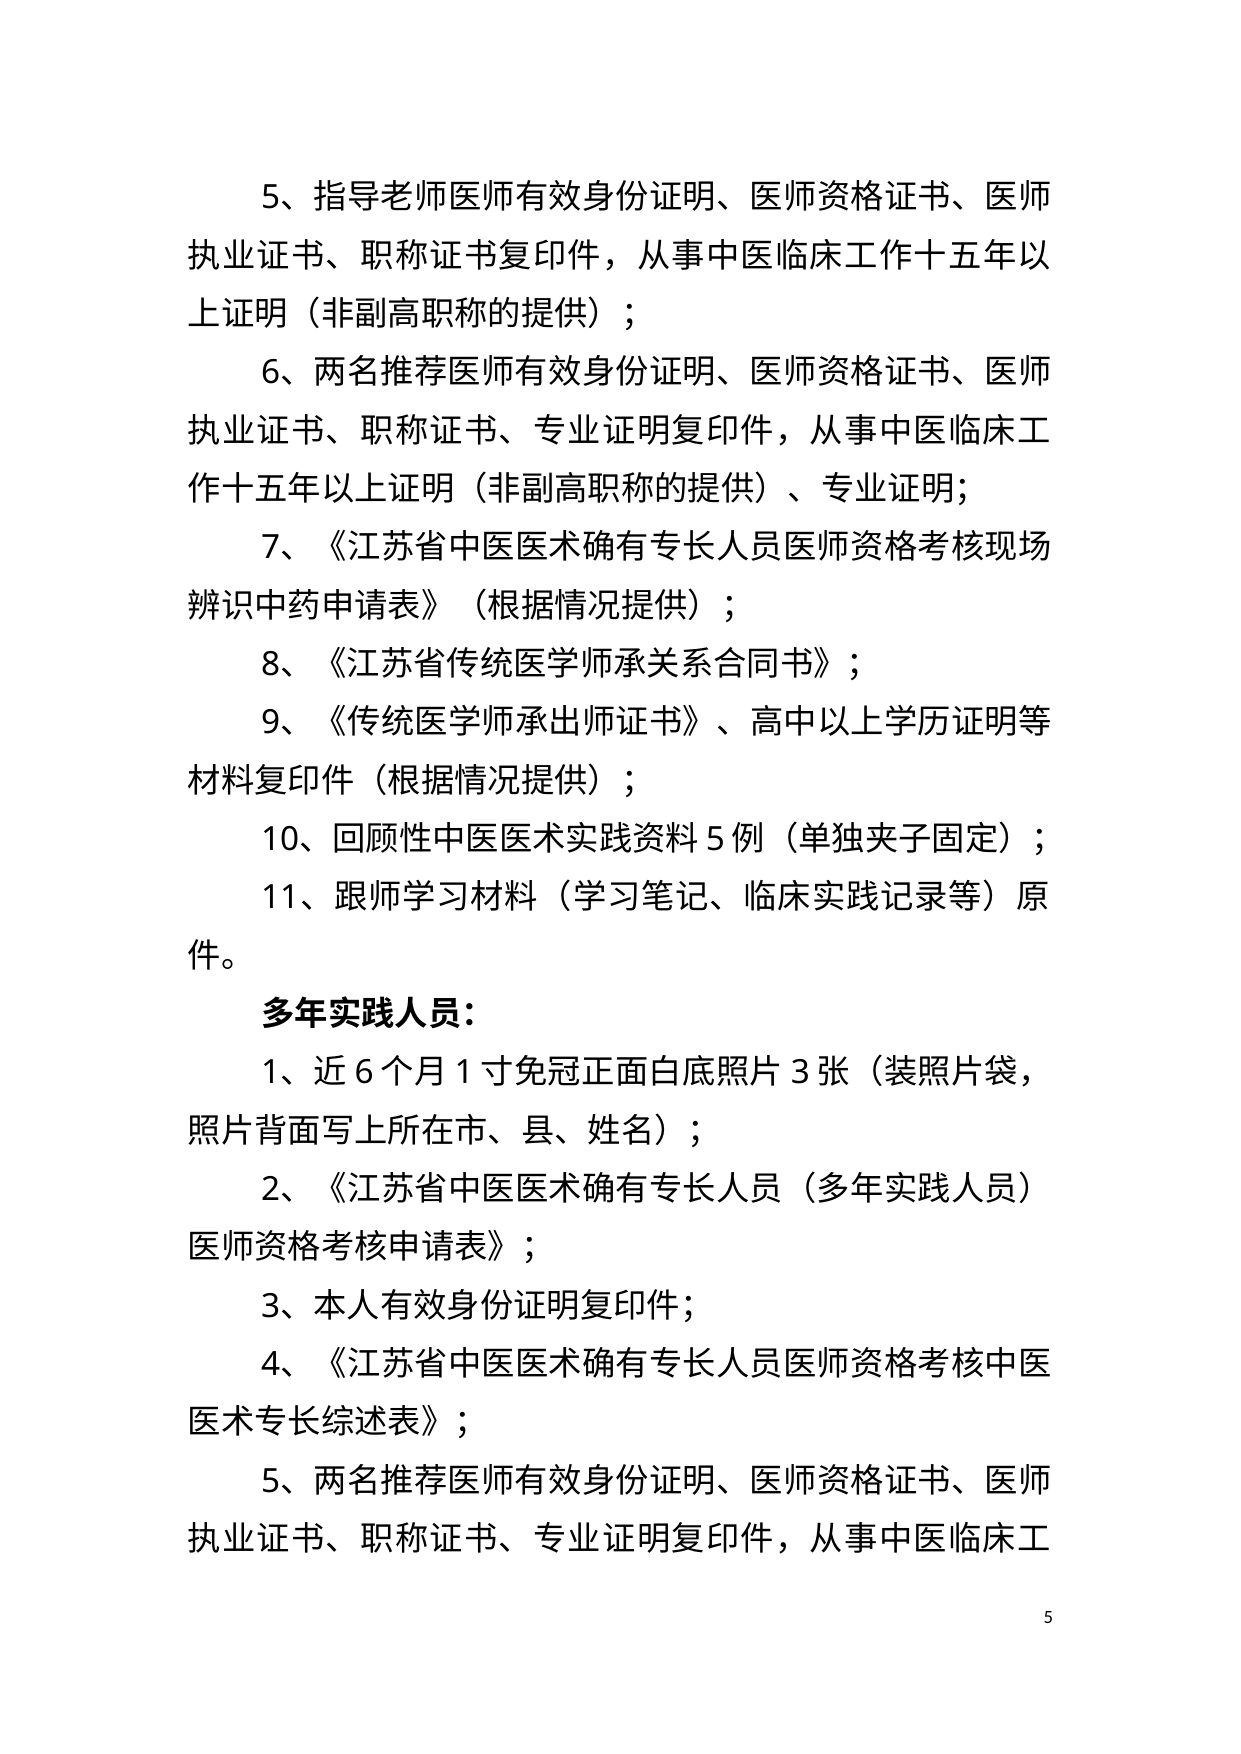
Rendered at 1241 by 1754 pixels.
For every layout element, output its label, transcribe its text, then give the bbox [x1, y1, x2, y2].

text 5、指导老师医师有效身份证明、医师资格证书、医师执业证书、职称证书复印件，从事中医临床工作十五年以上证明（非副高职称的提供）； [187, 162, 1053, 337]
text 4、《江苏省中医医术确有专长人员医师资格考核中医医术专长综述表》； [187, 1329, 1053, 1445]
text 3、本人有效身份证明复印件； [187, 1270, 1053, 1329]
text 10、回顾性中医医术实践资料5例（单独夹子固定）； [187, 804, 1053, 862]
text 6、两名推荐医师有效身份证明、医师资格证书、医师执业证书、职称证书、专业证明复印件，从事中医临床工作十五年以上证明（非副高职称的提供）、专业证明； [187, 337, 1053, 512]
text 2、《江苏省中医医术确有专长人员（多年实践人员）医师资格考核申请表》； [187, 1154, 1053, 1270]
text 9、《传统医学师承出师证书》、高中以上学历证明等材料复印件（根据情况提供）； [187, 687, 1053, 804]
text 8、《江苏省传统医学师承关系合同书》； [187, 629, 1053, 687]
text 7、《江苏省中医医术确有专长人员医师资格考核现场辨识中药申请表》（根据情况提供）； [187, 512, 1053, 629]
text 多年实践人员： [187, 979, 1053, 1037]
text 11、跟师学习材料（学习笔记、临床实践记录等）原件。 [187, 862, 1053, 979]
text 1、近6个月1寸免冠正面白底照片3张（装照片袋，照片背面写上所在市、县、姓名）； [187, 1037, 1053, 1154]
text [187, 1445, 1053, 1562]
